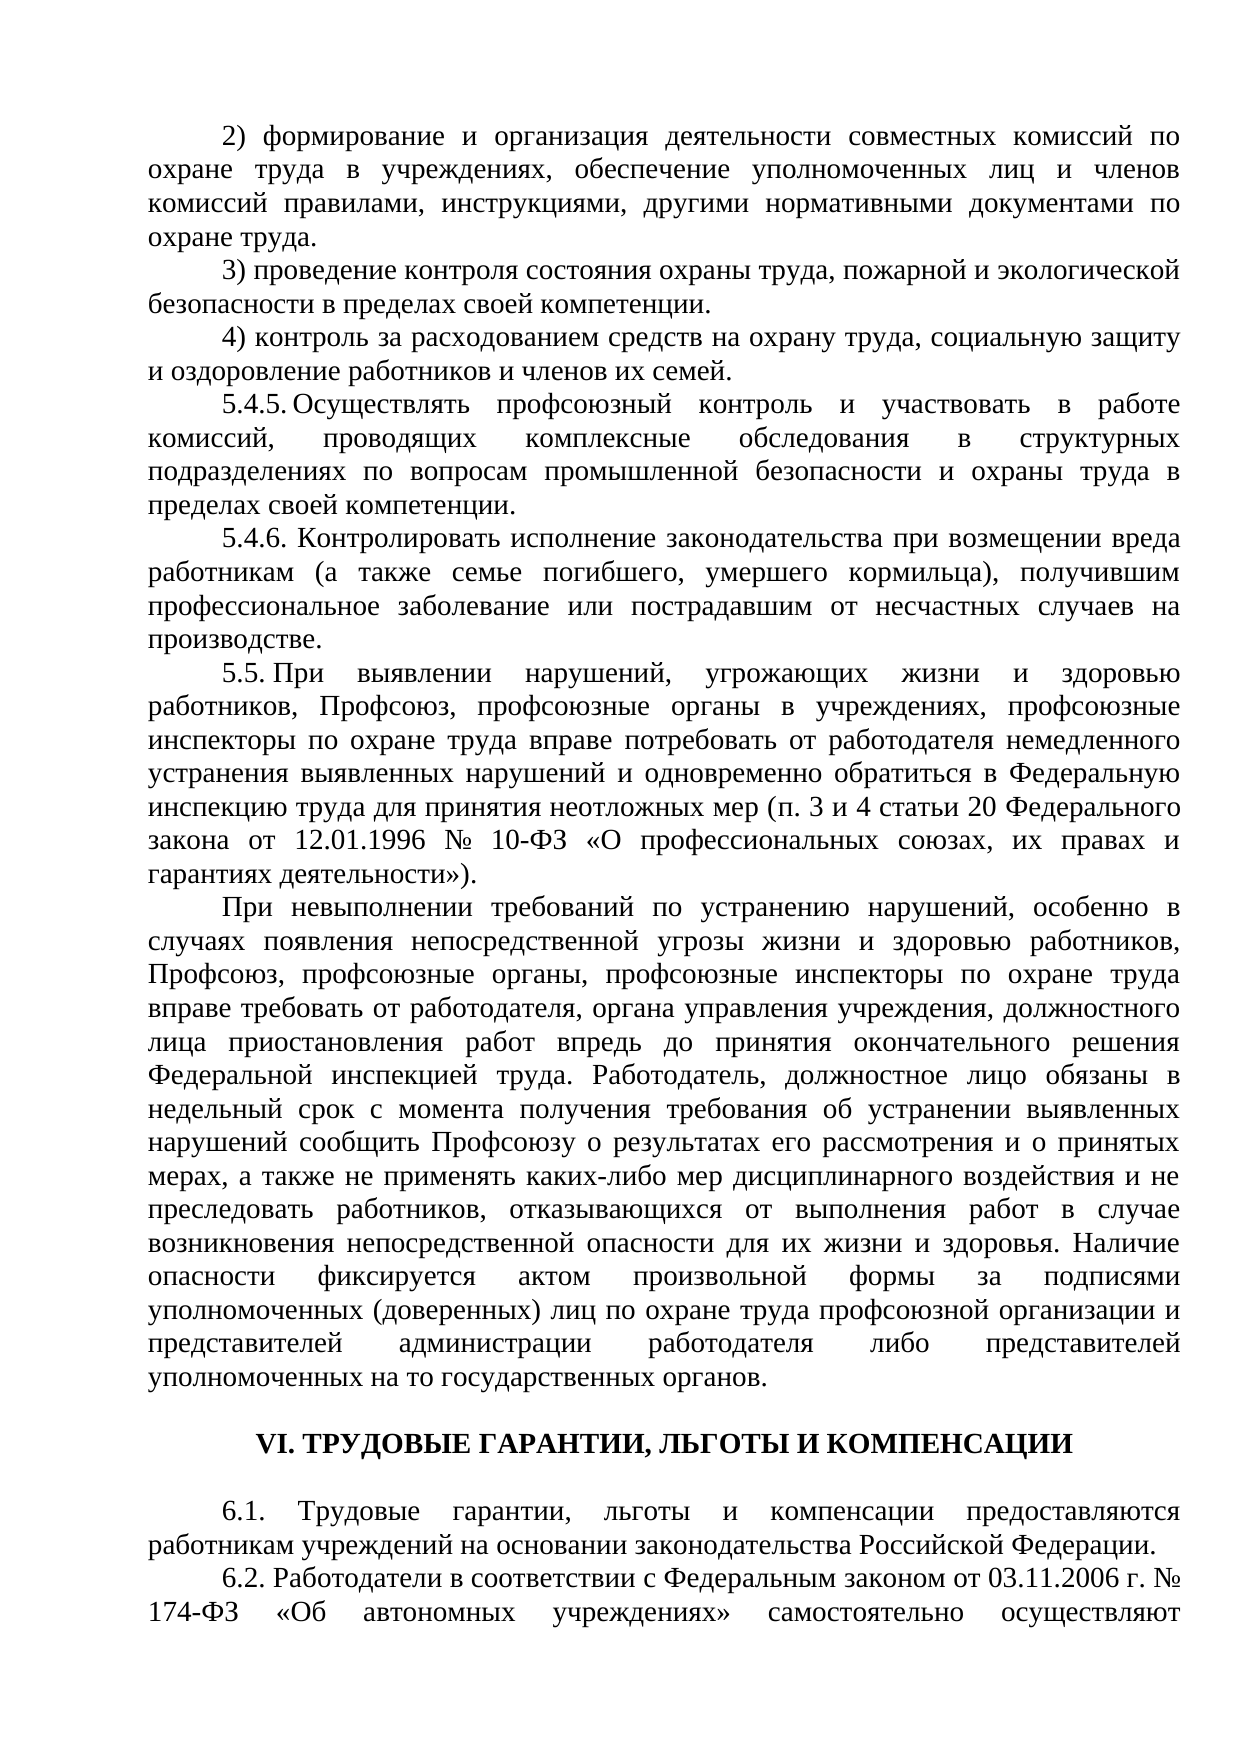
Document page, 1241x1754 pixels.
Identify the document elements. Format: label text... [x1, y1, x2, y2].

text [148, 1560, 1181, 1627]
text 3) проведение контроля состояния охраны труда, пожарной и экологической безопасности в пределах своей компетенции. [148, 252, 1181, 319]
text VI. ТРУДОВЫЕ ГАРАНТИИ, ЛЬГОТЫ И КОМПЕНСАЦИИ [148, 1426, 1181, 1460]
text 4) контроль за расходованием средств на охрану труда, социальную защиту и оздоровление работников и членов их семей. [148, 319, 1181, 386]
text При невыполнении требований по устранению нарушений, особенно в случаях появления непосредственной угрозы жизни и здоровью работников, Профсоюз, профсоюзные органы, профсоюзные инспекторы по охране труда вправе требовать от работодателя, органа управления учреждения, должностного лица приостановления работ впредь до принятия окончательного решения Федеральной инспекцией труда. Работодатель, должностное лицо обязаны в недельный срок с момента получения требования об устранении выявленных нарушений сообщить Профсоюзу о результатах его рассмотрения и о принятых мерах, а также не применять каких-либо мер дисциплинарного воздействия и не преследовать работников, отказывающихся от выполнения работ в случае возникновения непосредственной опасности для их жизни и здоровья. Наличие опасности фиксируется актом произвольной формы за подписями уполномоченных (доверенных) лиц по охране труда профсоюзной организации и представителей администрации работодателя либо представителей уполномоченных на то государственных органов. [148, 889, 1181, 1393]
text 5.4.6. Контролировать исполнение законодательства при возмещении вреда работникам (а также семье погибшего, умершего кормильца), получившим профессиональное заболевание или пострадавшим от несчастных случаев на производстве. [148, 521, 1181, 655]
text 2) формирование и организация деятельности совместных комиссий по охране труда в учреждениях, обеспечение уполномоченных лиц и членов комиссий правилами, инструкциями, другими нормативными документами по охране труда. [148, 118, 1181, 252]
text 5.5. При выявлении нарушений, угрожающих жизни и здоровью работников, Профсоюз, профсоюзные органы в учреждениях, профсоюзные инспекторы по охране труда вправе потребовать от работодателя немедленного устранения выявленных нарушений и одновременно обратиться в Федеральную инспекцию труда для принятия неотложных мер (п. 3 и 4 статьи 20 Федерального закона от 12.01.1996 № 10-ФЗ «О профессиональных союзах, их правах и гарантиях деятельности»). [148, 655, 1181, 889]
text 5.4.5. Осуществлять профсоюзный контроль и участвовать в работе комиссий, проводящих комплексные обследования в структурных подразделениях по вопросам промышленной безопасности и охраны труда в пределах своей компетенции. [148, 386, 1181, 521]
text 6.1. Трудовые гарантии, льготы и компенсации предоставляются работникам учреждений на основании законодательства Российской Федерации. [148, 1493, 1181, 1560]
